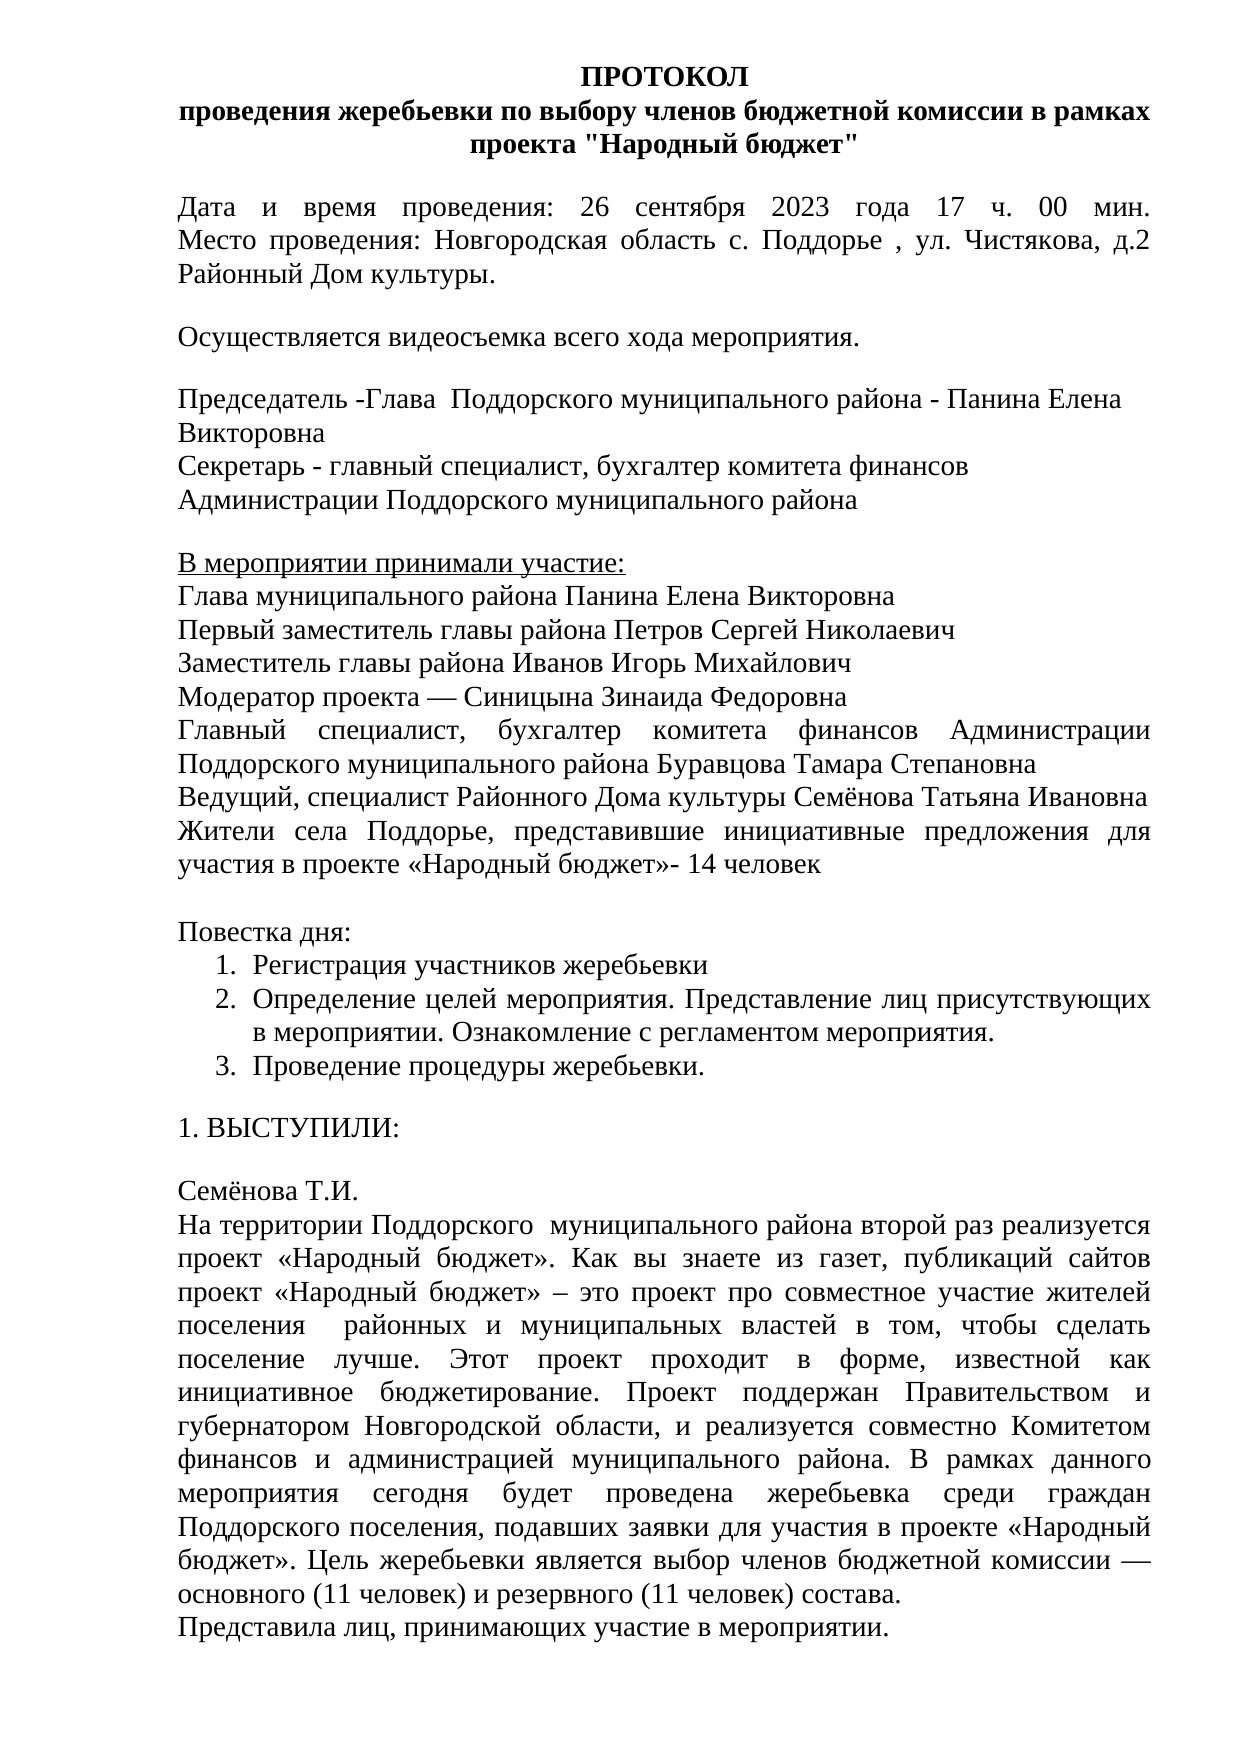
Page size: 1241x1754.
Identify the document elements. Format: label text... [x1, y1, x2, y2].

list Регистрация участников жеребьевки [215, 947, 1152, 981]
text Дата и время проведения: 26 сентября 2023 года 17 ч. 00 мин. Место проведения: Новгородская область с. Поддорье , ул. Чистякова, д.2 Районный Дом культуры. [177, 189, 1152, 289]
text Осуществляется видеосъемка всего хода мероприятия. [177, 319, 1152, 352]
text Председатель -Глава Поддорского муниципального района - Панина Елена Викторовна Секретарь - главный специалист, бухгалтер комитета финансов Администрации Поддорского муниципального района [177, 381, 1152, 516]
text Ведущий, специалист Районного Дома культуры Семёнова Татьяна Ивановна [177, 779, 1152, 813]
text 1. ВЫСТУПИЛИ: [177, 1111, 1152, 1144]
list Проведение процедуры жеребьевки. [215, 1048, 1152, 1081]
text Главный специалист, бухгалтер комитета финансов Администрации Поддорского муниципального района Буравцова Тамара Степановна [177, 712, 1152, 779]
text Жители села Поддорье, представившие инициативные предложения для участия в проекте «Народный бюджет»- 14 человек [177, 813, 1152, 880]
text Первый заместитель главы района Петров Сергей Николаевич [177, 612, 1152, 645]
text Модератор проекта — Синицына Зинаида Федоровна [177, 679, 1152, 712]
text Представила лиц, принимающих участие в мероприятии. [177, 1609, 1152, 1643]
text Повестка дня: [177, 914, 1152, 947]
list Определение целей мероприятия. Представление лиц присутствующих в мероприятии. Ознакомление с регламентом мероприятия. [215, 981, 1152, 1048]
text Глава муниципального района Панина Елена Викторовна [177, 578, 1152, 612]
text На территории Поддорского муниципального района второй раз реализуется проект «Народный бюджет». Как вы знаете из газет, публикаций сайтов проект «Народный бюджет» – это проект про совместное участие жителей поселения районных и муниципальных властей в том, чтобы сделать поселение лучше. Этот проект проходит в форме, известной как инициативное бюджетирование. Проект поддержан Правительством и губернатором Новгородской области, и реализуется совместно Комитетом финансов и администрацией муниципального района. В рамках данного мероприятия сегодня будет проведена жеребьевка среди граждан Поддорского поселения, подавших заявки для участия в проекте «Народный бюджет». Цель жеребьевки является выбор членов бюджетной комиссии — основного (11 человек) и резервного (11 человек) состава. [177, 1207, 1152, 1609]
text ПРОТОКОЛ [177, 59, 1152, 93]
text Заместитель главы района Иванов Игорь Михайлович [177, 645, 1152, 679]
text В мероприятии принимали участие: [177, 545, 1152, 578]
text проведения жеребьевки по выбору членов бюджетной комиссии в рамках проекта "Народный бюджет" [177, 93, 1152, 160]
text Семёнова Т.И. [177, 1173, 1152, 1207]
